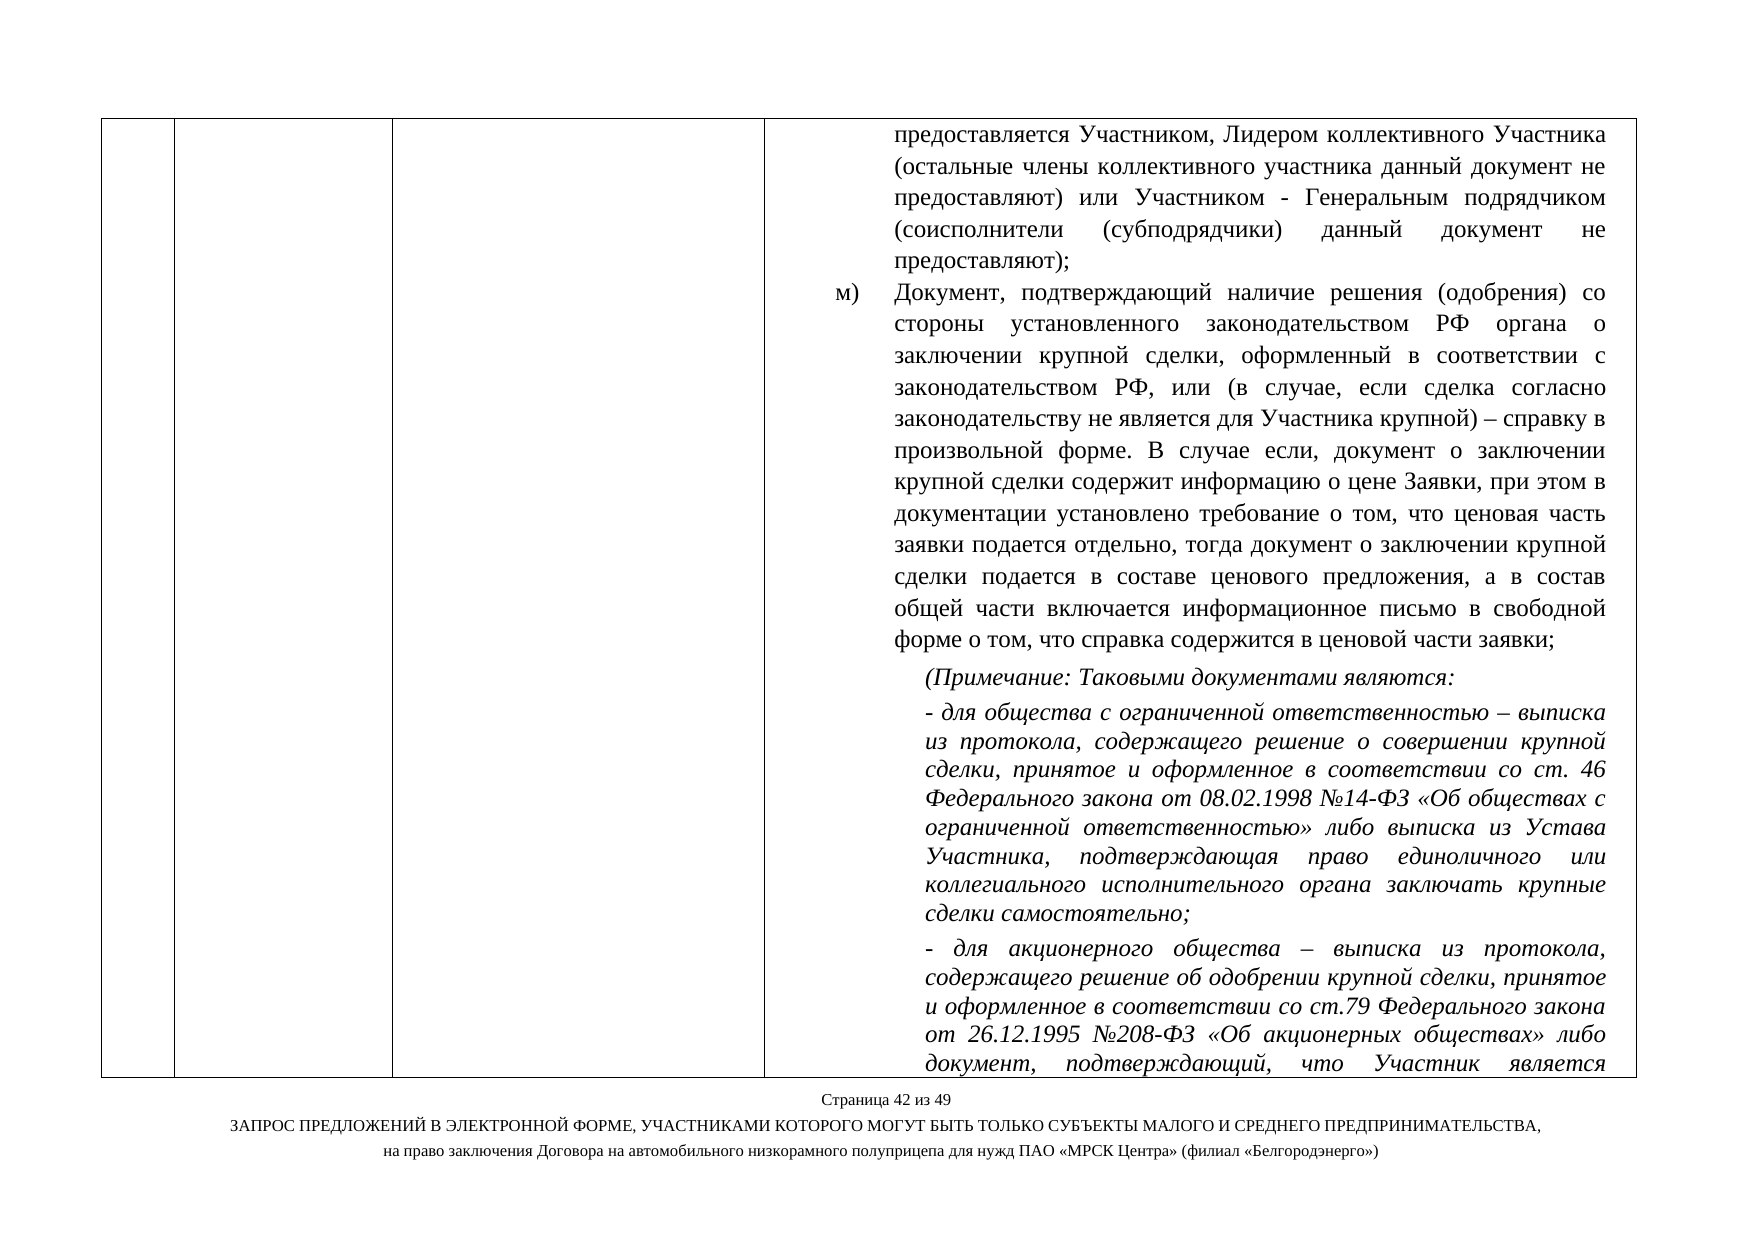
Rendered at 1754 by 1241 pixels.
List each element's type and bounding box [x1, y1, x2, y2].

table_cell [175, 119, 392, 1077]
table_cell [765, 119, 1636, 1077]
table_cell [393, 119, 764, 1077]
table_cell [102, 119, 174, 1077]
